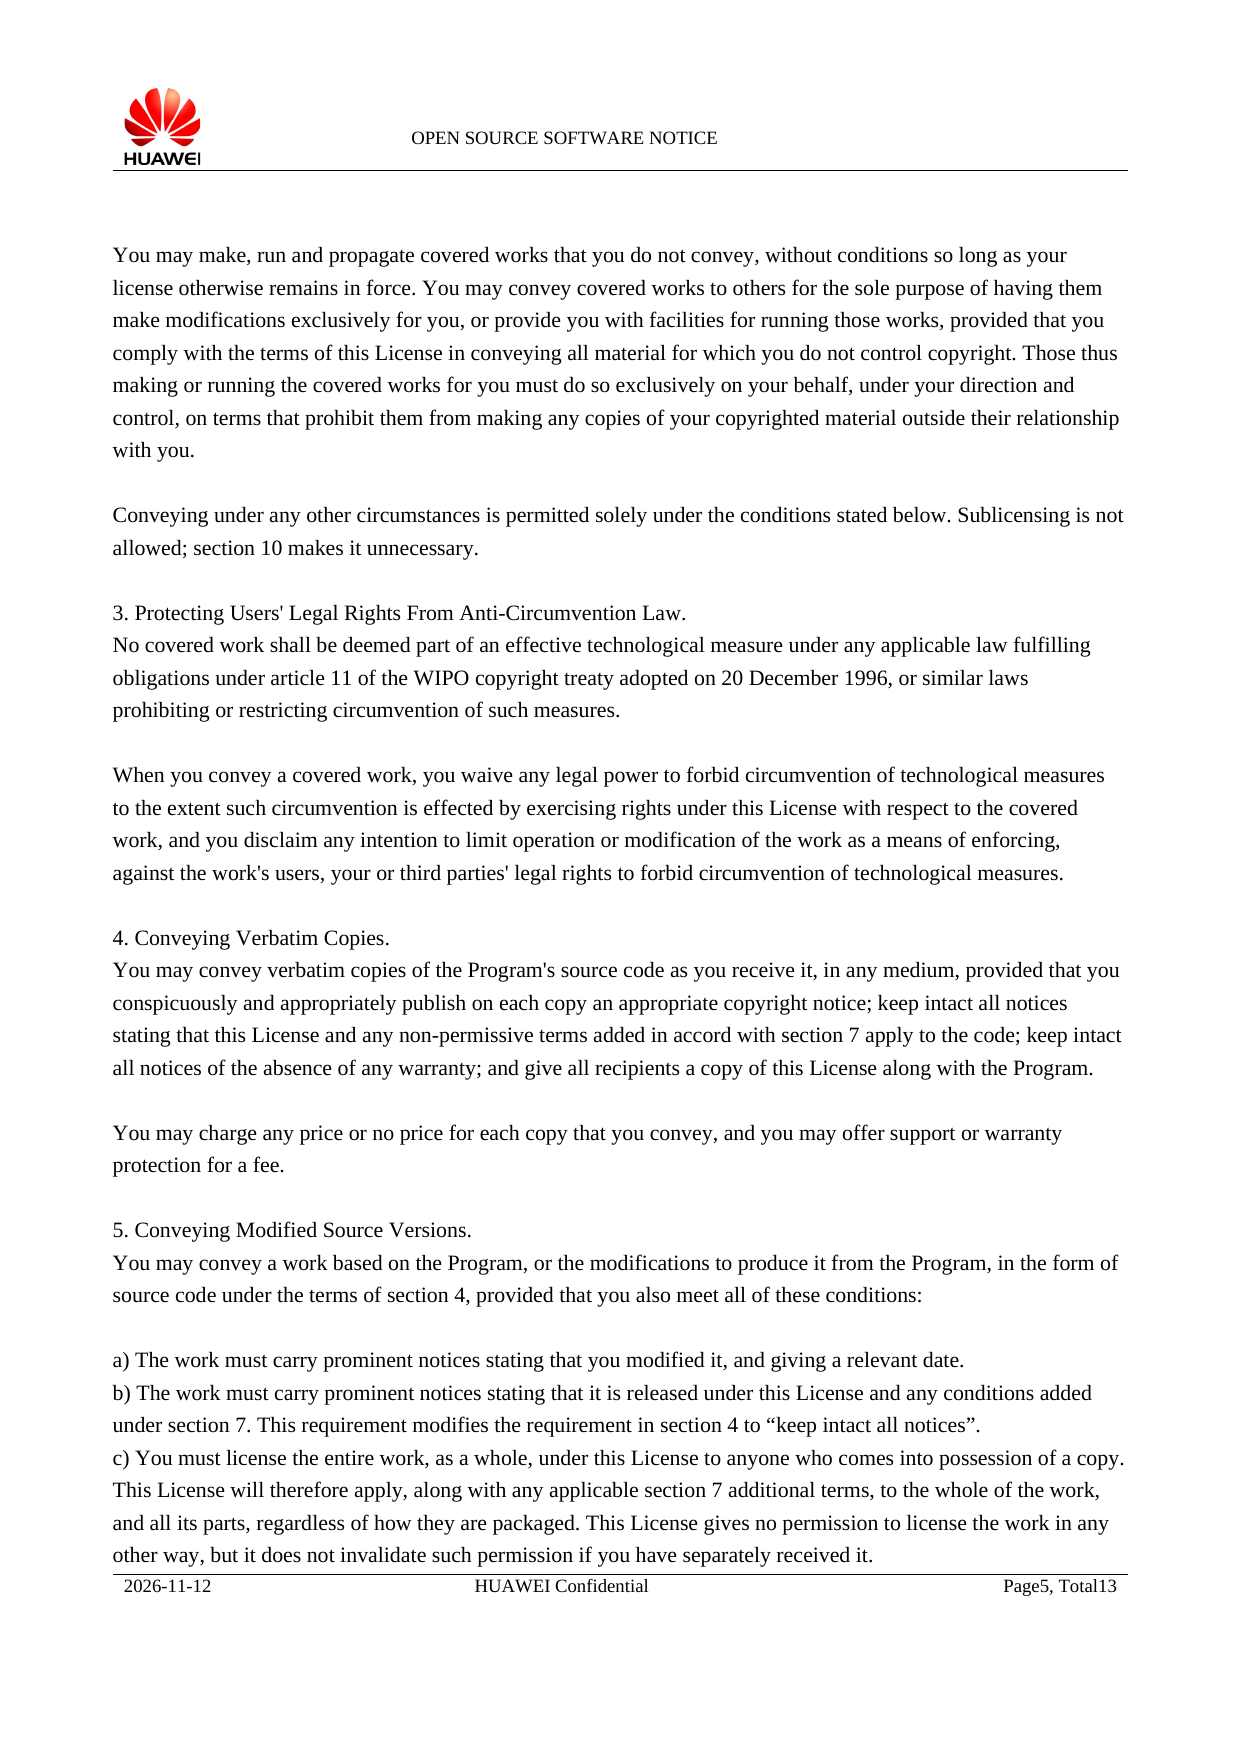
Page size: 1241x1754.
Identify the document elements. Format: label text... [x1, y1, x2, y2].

picture [124, 88, 201, 165]
